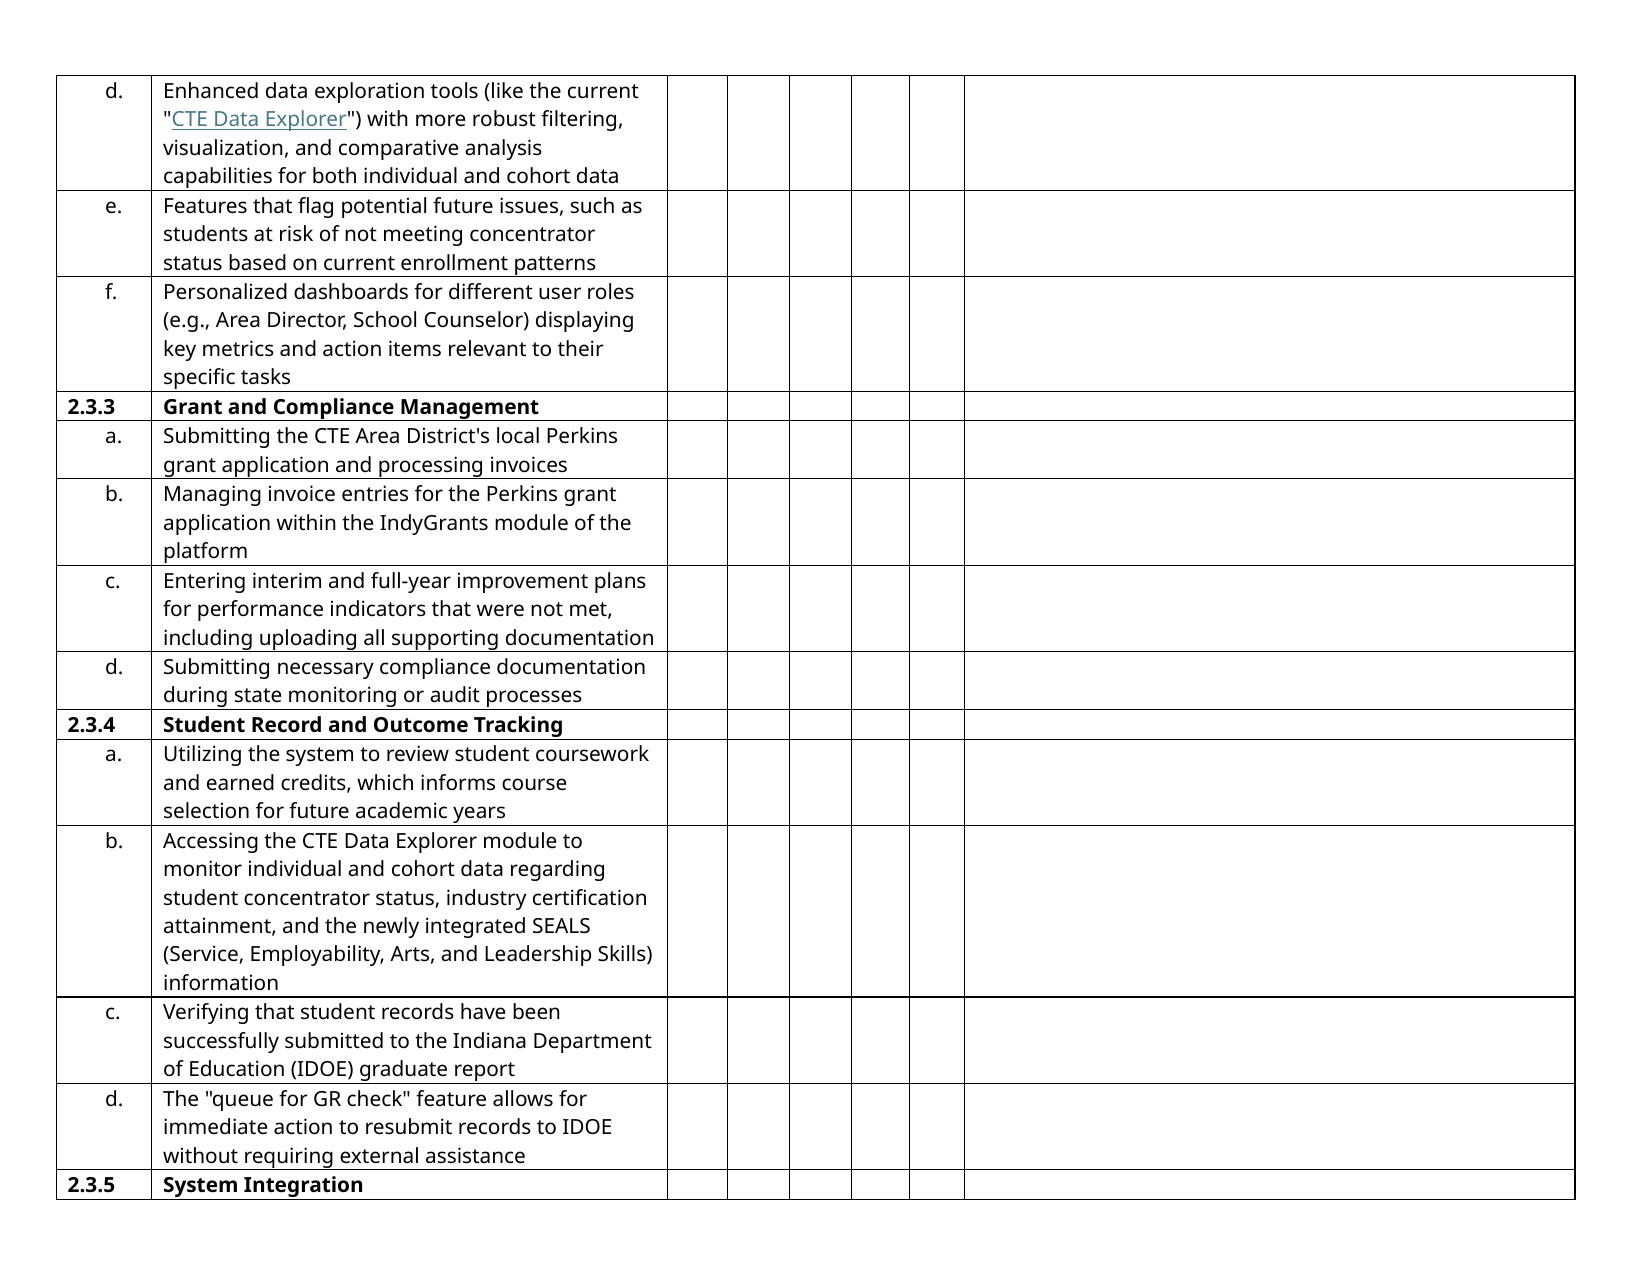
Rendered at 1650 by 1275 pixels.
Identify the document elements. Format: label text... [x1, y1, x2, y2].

table_cell [668, 76, 727, 190]
table_cell [910, 1084, 964, 1169]
table_cell [910, 421, 964, 478]
table_cell Verifying that student records have been successfully submitted to the Indiana Department of Education (IDOE) graduate report [152, 998, 667, 1083]
table_cell [910, 998, 964, 1083]
table_cell Submitting the CTE Area District's local Perkins grant application and processing invoices [152, 421, 667, 478]
table_cell System Integration [152, 1170, 667, 1199]
table_cell [790, 76, 851, 190]
table_cell [965, 479, 1574, 565]
table_cell [57, 277, 151, 391]
table_cell [790, 998, 851, 1083]
table_cell [910, 76, 964, 190]
table_cell [668, 1084, 727, 1169]
table_cell [910, 652, 964, 709]
table_cell [57, 421, 151, 478]
table_cell [668, 826, 727, 996]
table_cell [852, 1084, 909, 1169]
table_cell [910, 710, 964, 738]
table_cell [790, 740, 851, 825]
table_cell [790, 566, 851, 651]
table_cell [852, 277, 909, 391]
table_cell Entering interim and full-year improvement plans for performance indicators that were not met, including uploading all supporting documentation [152, 566, 667, 651]
table_cell Enhanced data exploration tools (like the current "CTE Data Explorer") with more robust filtering, visualization, and comparative analysis capabilities for both individual and cohort data [152, 76, 667, 190]
table_cell [790, 1170, 851, 1199]
table_cell [852, 421, 909, 478]
table_cell [728, 566, 789, 651]
table_cell [57, 1084, 151, 1169]
table_cell [852, 392, 909, 420]
table_cell [728, 479, 789, 565]
table_cell [910, 566, 964, 651]
table_cell [57, 652, 151, 709]
table_cell Grant and Compliance Management [152, 392, 667, 420]
table_cell [57, 998, 151, 1083]
table_cell [668, 998, 727, 1083]
table_cell [728, 191, 789, 276]
table_cell [852, 998, 909, 1083]
table_cell [965, 566, 1574, 651]
table_cell [668, 392, 727, 420]
table_cell [728, 76, 789, 190]
table_cell [728, 998, 789, 1083]
table_cell [965, 392, 1574, 420]
table_cell [910, 392, 964, 420]
table_cell [728, 421, 789, 478]
table_cell [965, 652, 1574, 709]
table_cell [910, 740, 964, 825]
table_cell [852, 76, 909, 190]
table_cell [965, 1170, 1574, 1199]
table_cell [57, 191, 151, 276]
table_cell [852, 479, 909, 565]
table_cell Accessing the CTE Data Explorer module to monitor individual and cohort data regarding student concentrator status, industry certification attainment, and the newly integrated SEALS (Service, Employability, Arts, and Leadership Skills) information [152, 826, 667, 996]
table_cell [965, 1084, 1574, 1169]
table_cell [910, 1170, 964, 1199]
table_cell [790, 421, 851, 478]
table_cell [668, 566, 727, 651]
table_cell [965, 76, 1574, 190]
table_cell [852, 710, 909, 738]
table_cell [910, 191, 964, 276]
table_cell [57, 740, 151, 825]
table_cell [668, 740, 727, 825]
table_cell [910, 277, 964, 391]
table_cell [965, 826, 1574, 996]
table_cell [728, 652, 789, 709]
table_cell [852, 740, 909, 825]
table_cell [790, 1084, 851, 1169]
table_cell [668, 710, 727, 738]
table_cell [668, 421, 727, 478]
table_cell Features that flag potential future issues, such as students at risk of not meeting concentrator status based on current enrollment patterns [152, 191, 667, 276]
table_cell Utilizing the system to review student coursework and earned credits, which informs course selection for future academic years [152, 740, 667, 825]
table_cell [728, 1170, 789, 1199]
table_cell [852, 566, 909, 651]
table_cell [790, 826, 851, 996]
table_cell [965, 740, 1574, 825]
table_cell Submitting necessary compliance documentation during state monitoring or audit processes [152, 652, 667, 709]
table_cell [728, 277, 789, 391]
table_cell [728, 710, 789, 738]
table_cell [57, 826, 151, 996]
table_cell [852, 826, 909, 996]
table_cell [910, 826, 964, 996]
table_cell [965, 421, 1574, 478]
table_cell [668, 479, 727, 565]
table_cell [728, 826, 789, 996]
table_cell [57, 566, 151, 651]
table_cell [668, 191, 727, 276]
table_cell Student Record and Outcome Tracking [152, 710, 667, 738]
table_cell [790, 652, 851, 709]
table_cell Managing invoice entries for the Perkins grant application within the IndyGrants module of the platform [152, 479, 667, 565]
table_cell [965, 277, 1574, 391]
table_cell [965, 191, 1574, 276]
table_cell [668, 1170, 727, 1199]
table_cell 2.3.5 [57, 1170, 151, 1199]
table_cell Personalized dashboards for different user roles (e.g., Area Director, School Counselor) displaying key metrics and action items relevant to their specific tasks [152, 277, 667, 391]
table_cell [790, 392, 851, 420]
table_cell [728, 392, 789, 420]
table_cell [57, 76, 151, 190]
table_cell [790, 277, 851, 391]
table_cell [965, 998, 1574, 1083]
table_cell [852, 1170, 909, 1199]
table_cell The "queue for GR check" feature allows for immediate action to resubmit records to IDOE without requiring external assistance [152, 1084, 667, 1169]
table_cell [790, 710, 851, 738]
table_cell [852, 652, 909, 709]
table_cell [790, 479, 851, 565]
table_cell [668, 652, 727, 709]
table_cell [910, 479, 964, 565]
table_cell 2.3.4 [57, 710, 151, 738]
table_cell [57, 479, 151, 565]
table_cell [790, 191, 851, 276]
table_cell 2.3.3 [57, 392, 151, 420]
table_cell [852, 191, 909, 276]
table_cell [965, 710, 1574, 738]
table_cell [728, 1084, 789, 1169]
table_cell [668, 277, 727, 391]
table_cell [728, 740, 789, 825]
